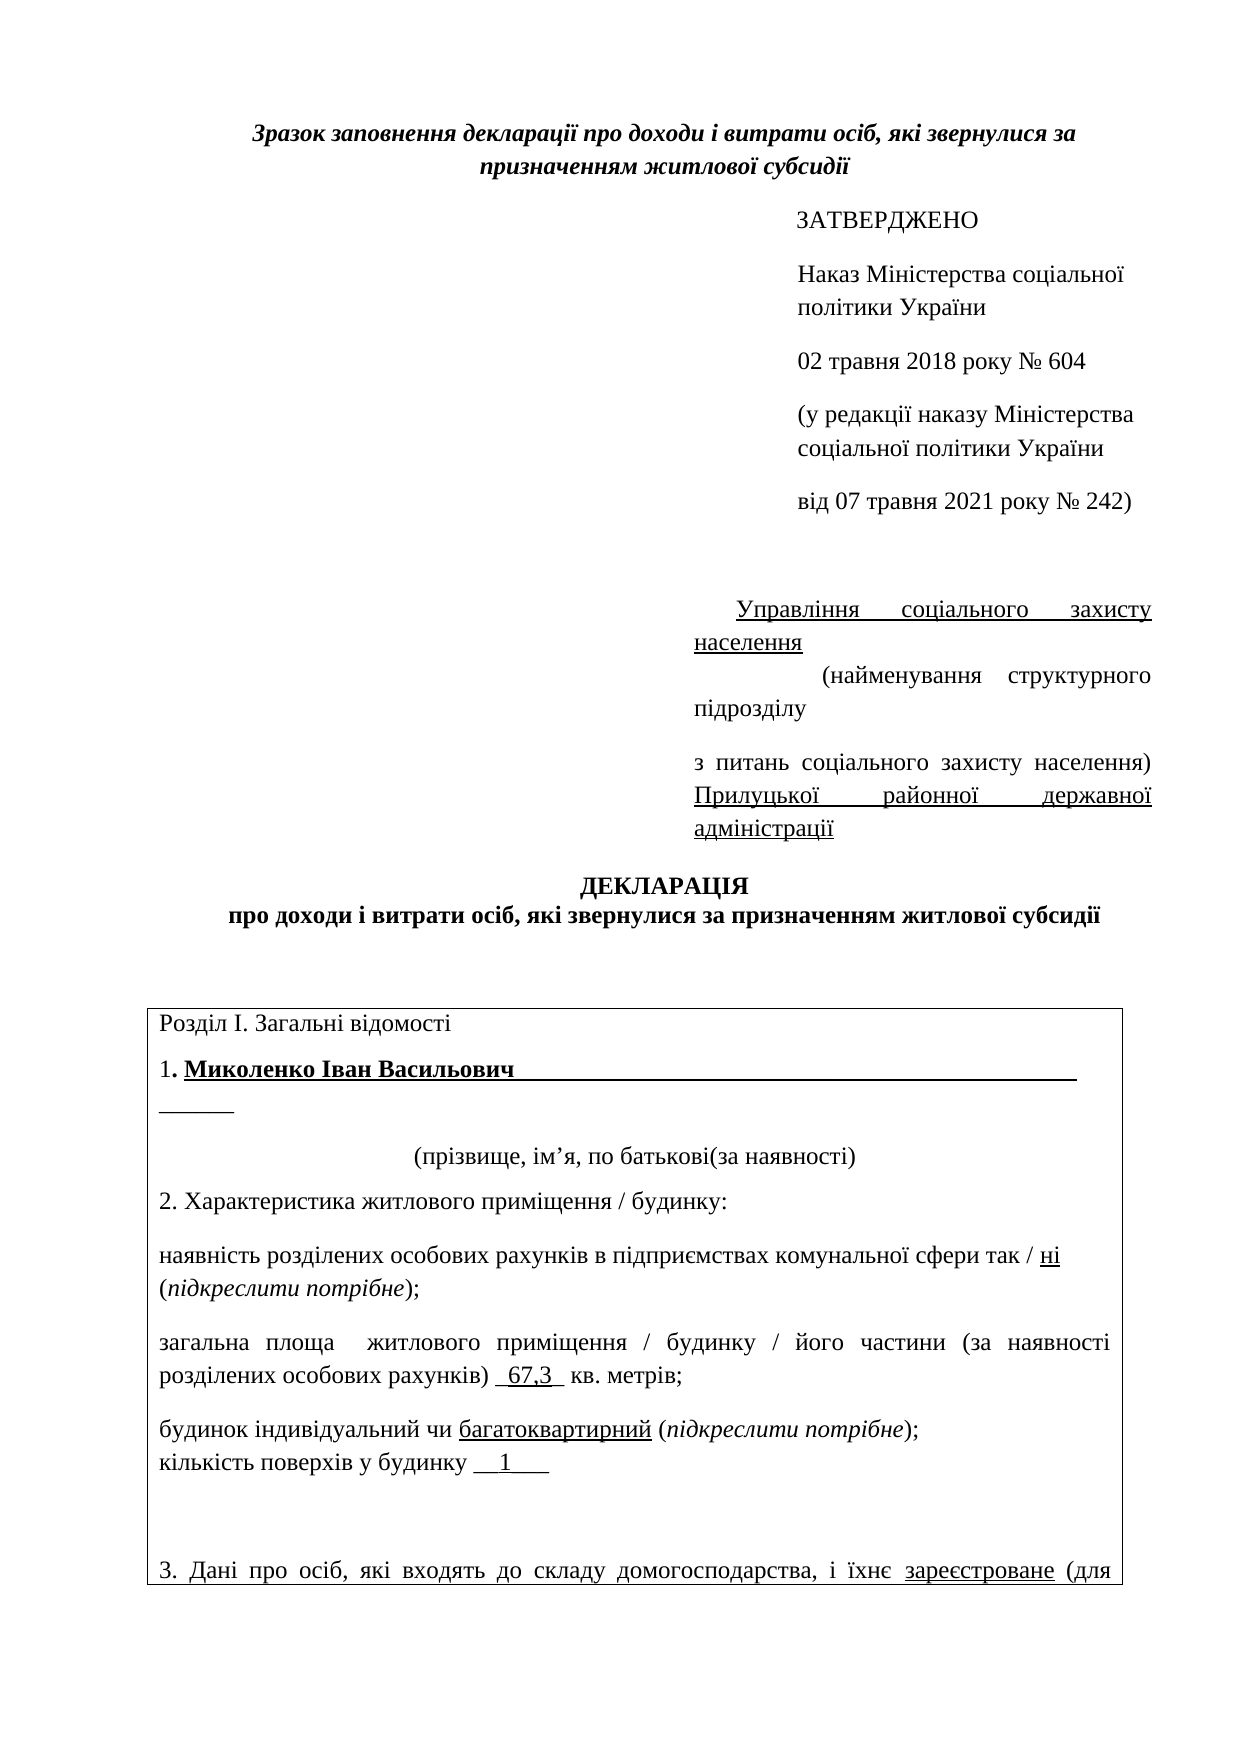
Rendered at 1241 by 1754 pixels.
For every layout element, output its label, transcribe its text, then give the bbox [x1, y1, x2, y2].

text з питань соціального захисту населення) Прилуцької районної державної адміністрації [694, 807, 1152, 842]
text (у редакції наказу Міністерства соціальної політики України [797, 399, 1152, 461]
text з питань соціального захисту населення) Прилуцької районної державної адміністрації [694, 747, 1152, 805]
text 02 травня 2018 року № 604 [797, 346, 1152, 374]
text Наказ Міністерства соціальної політики України [797, 259, 1152, 321]
text ДЕКЛАРАЦІЯ про доходи і витрати осіб, які звернулися за призначенням житлової субсидії [177, 871, 1152, 929]
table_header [148, 1009, 1122, 1583]
text ЗАТВЕРДЖЕНО [177, 205, 1152, 234]
text від 07 травня 2021 року № 242) [797, 486, 1152, 515]
text Зразок заповнення декларації про доходи і витрати осіб, які звернулися за призначенням житлової субсидії [177, 118, 1152, 180]
text Управління соціального захисту населення (найменування структурного підрозділу [694, 594, 1152, 722]
